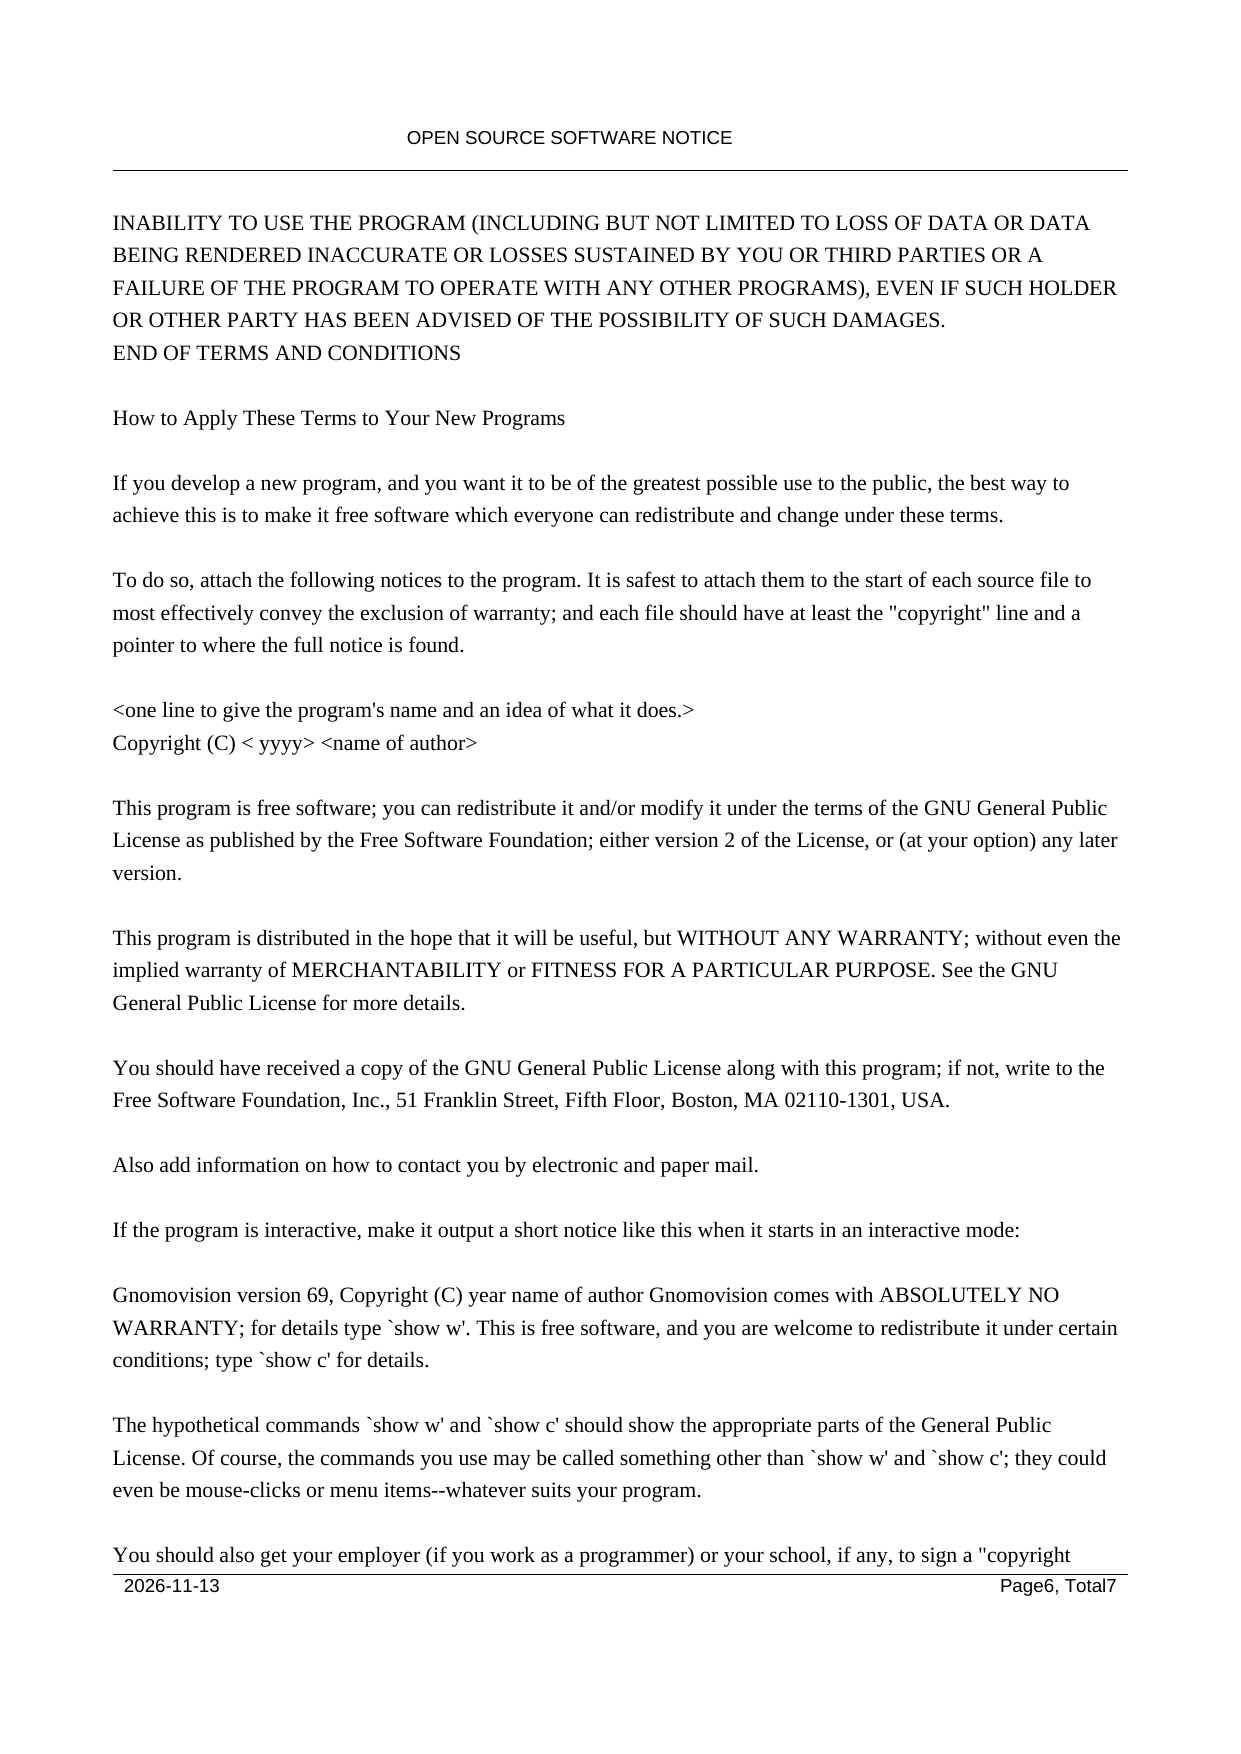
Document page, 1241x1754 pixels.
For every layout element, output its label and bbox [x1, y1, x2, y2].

text [112, 206, 1128, 1571]
